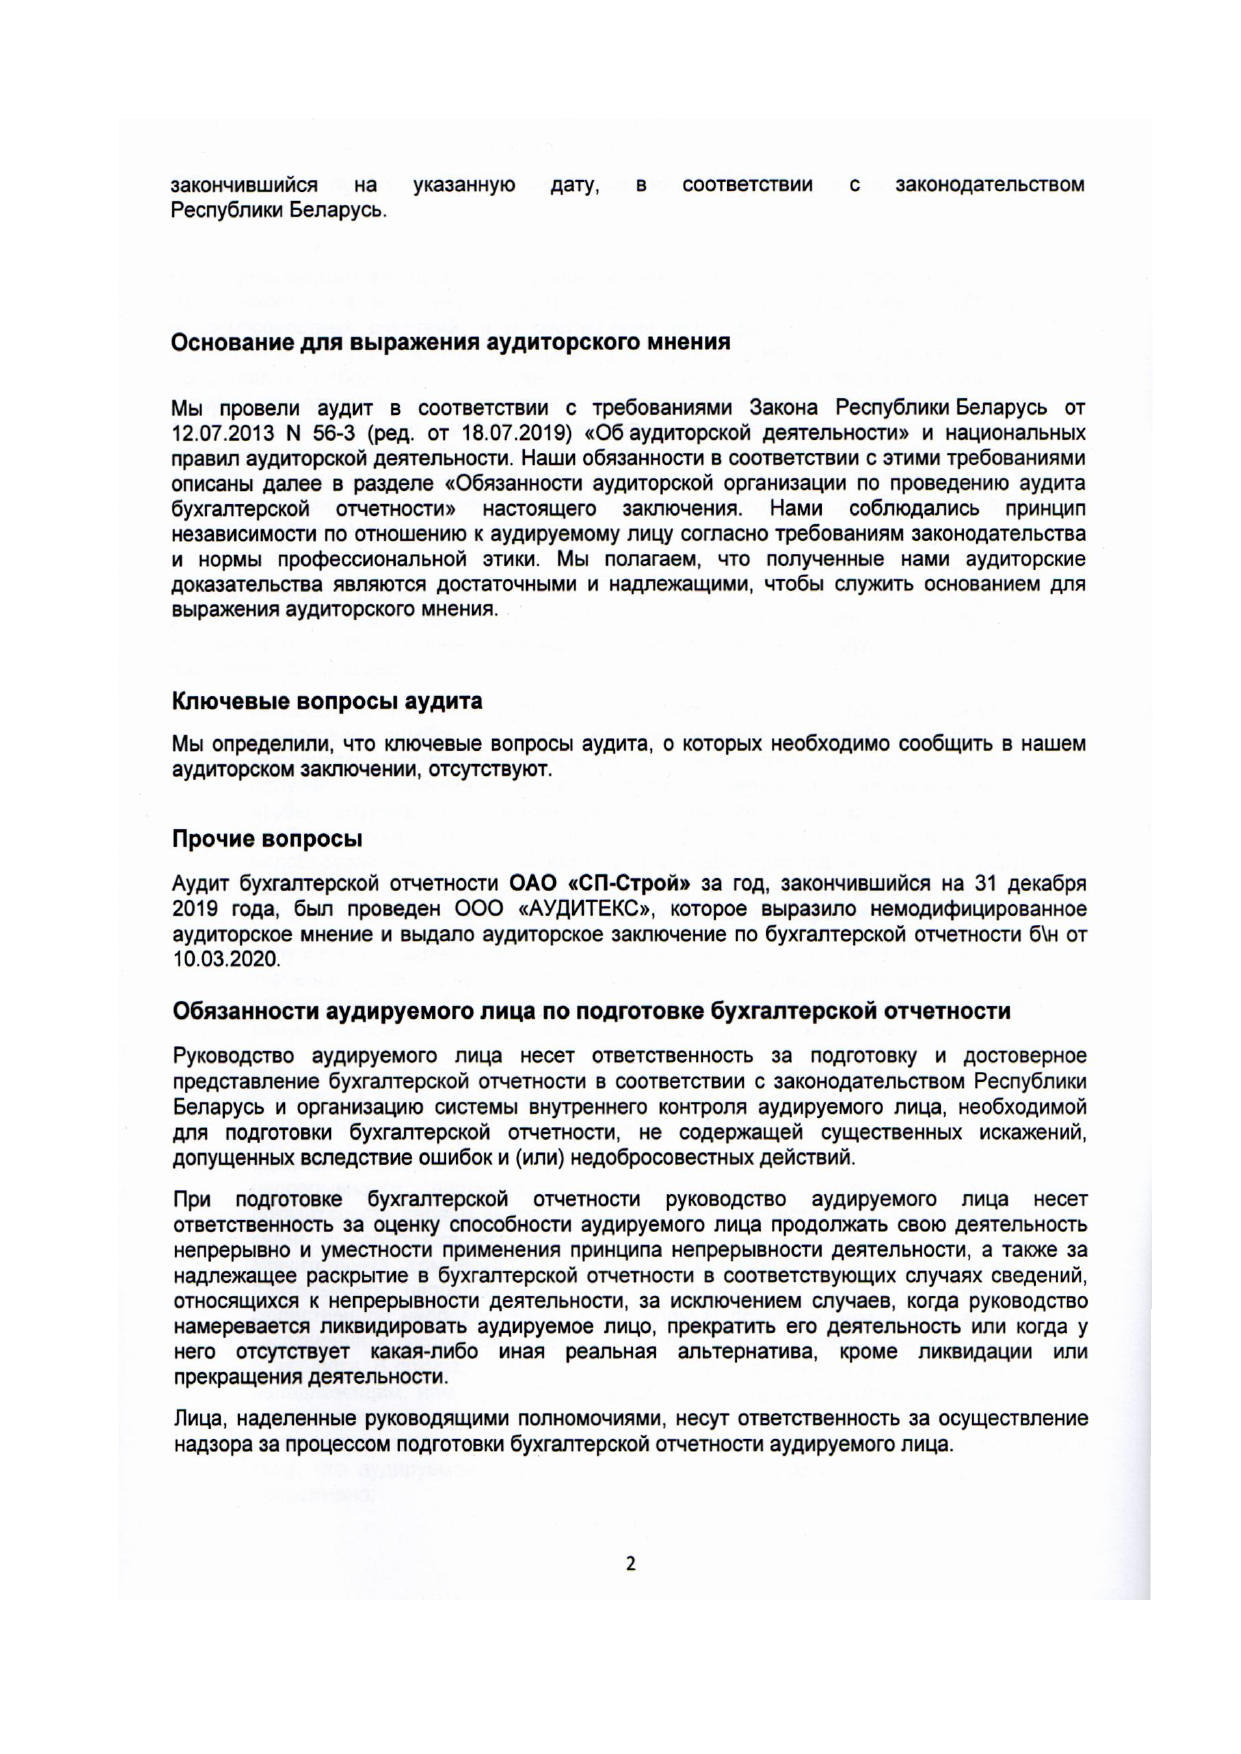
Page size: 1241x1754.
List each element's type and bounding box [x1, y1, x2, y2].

picture [118, 118, 1153, 1600]
